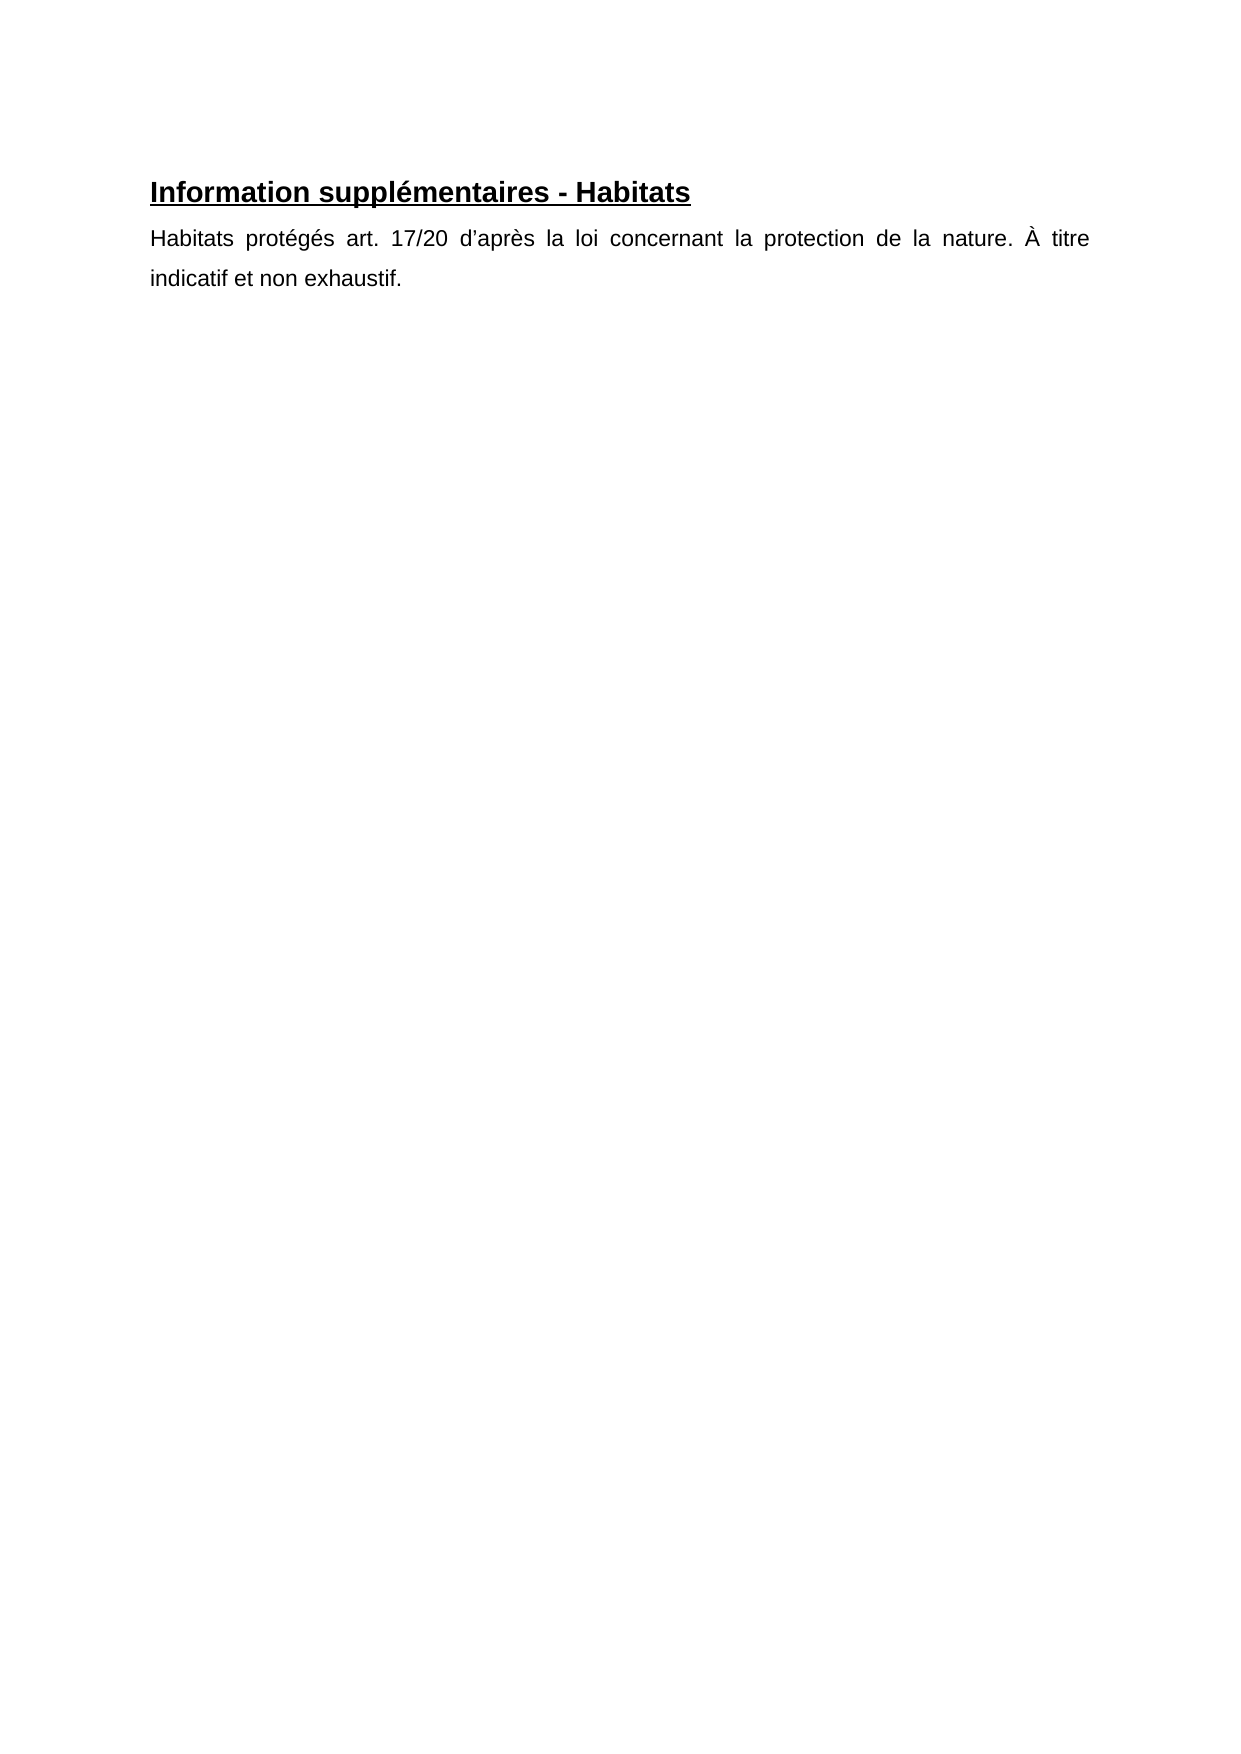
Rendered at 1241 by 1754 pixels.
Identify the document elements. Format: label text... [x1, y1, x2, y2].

text Habitats protégés art. 17/20 d’après la loi concernant la protection de la nature. À titre indicatif et non exhaustif. [150, 225, 1090, 291]
subtitle Information supplémentaires - Habitats [150, 175, 1090, 208]
